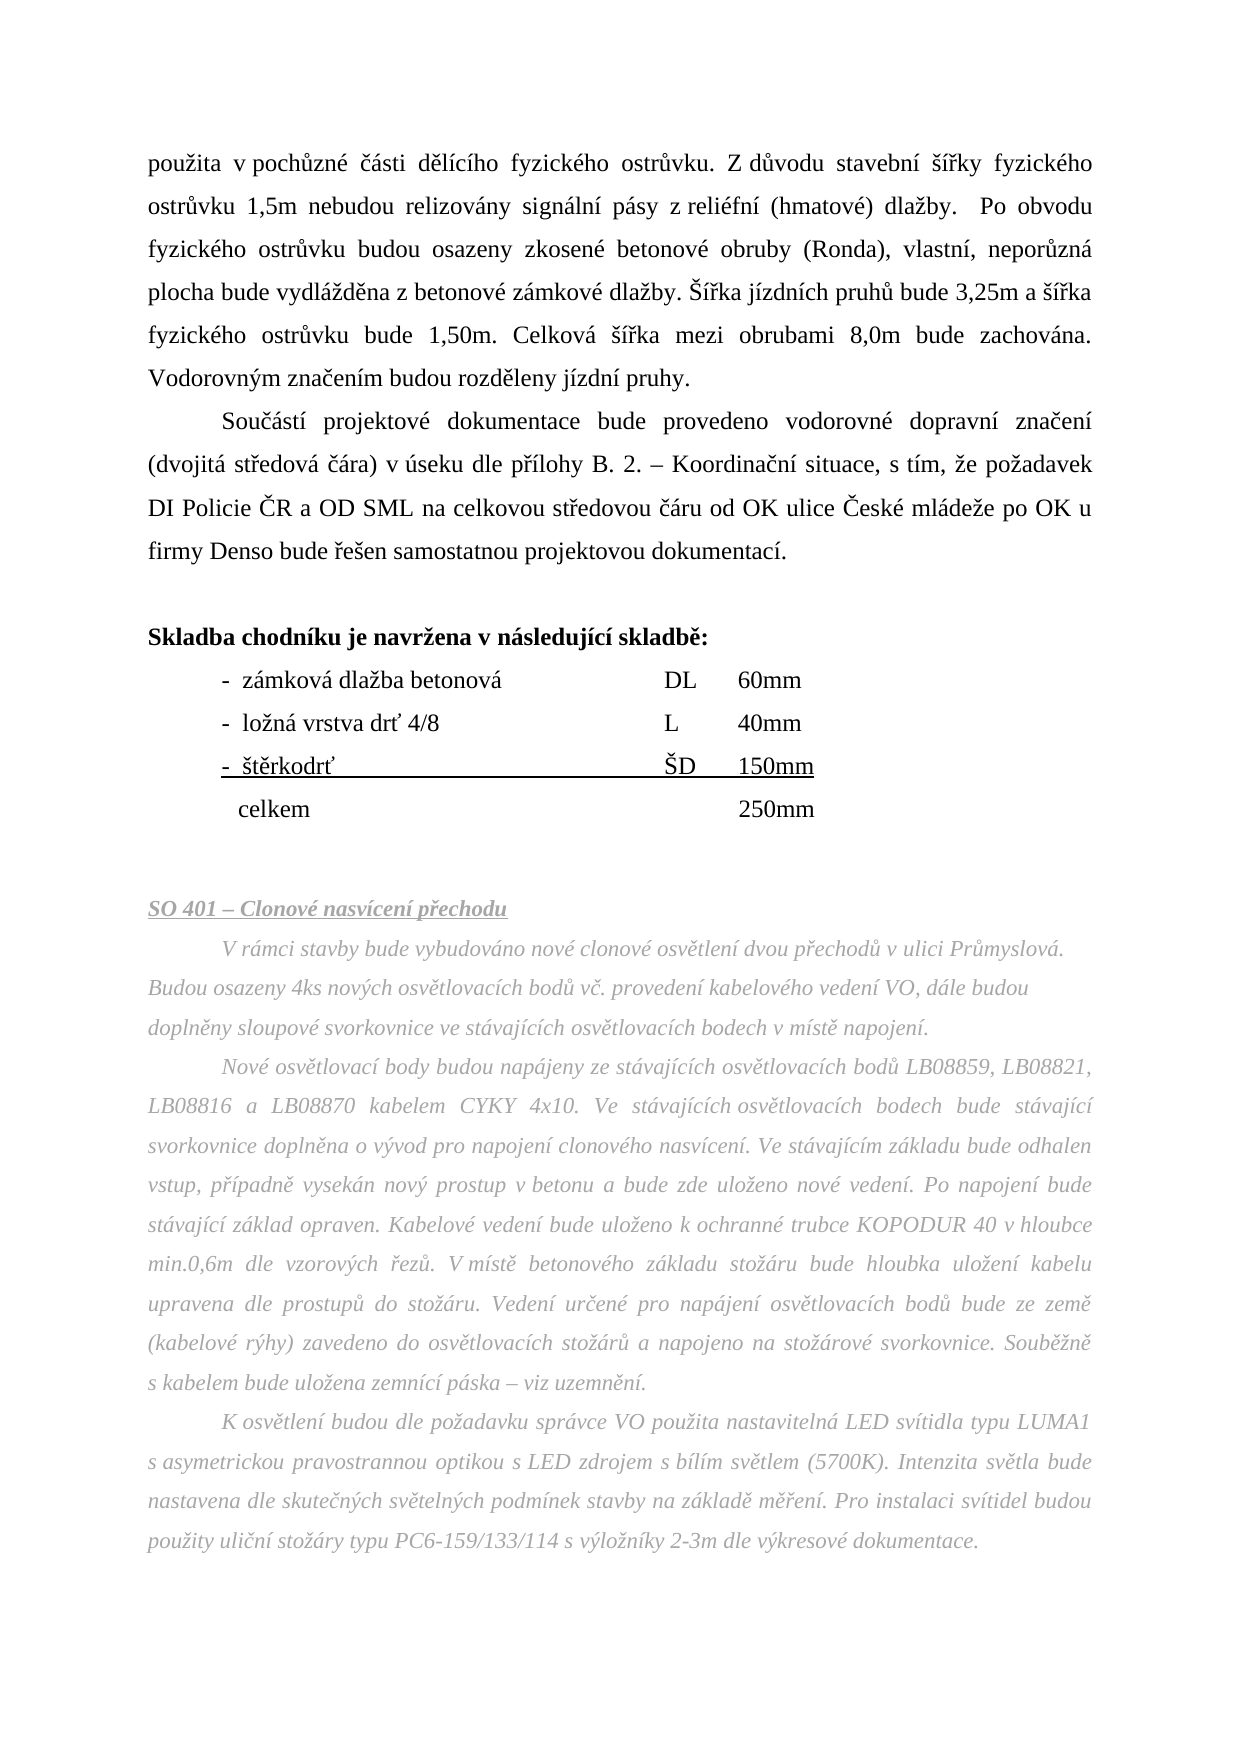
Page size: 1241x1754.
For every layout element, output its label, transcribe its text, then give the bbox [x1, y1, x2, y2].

text Nové osvětlovací body budou napájeny ze stávajících osvětlovacích bodů LB08859, LB08821, LB08816 a LB08870 kabelem CYKY 4x10. Ve stávajících osvětlovacích bodech bude stávající svorkovnice doplněna o vývod pro napojení clonového nasvícení. Ve stávajícím základu bude odhalen vstup, případně vysekán nový prostup v betonu a bude zde uloženo nové vedení. Po napojení bude stávající základ opraven. Kabelové vedení bude uloženo k ochranné trubce KOPODUR 40 v hloubce min.0,6m dle vzorových řezů. V místě betonového základu stožáru bude hloubka uložení kabelu upravena dle prostupů do stožáru. Vedení určené pro napájení osvětlovacích bodů bude ze země (kabelové rýhy) zavedeno do osvětlovacích stožárů a napojeno na stožárové svorkovnice. Souběžně s kabelem bude uložena zemnící páska – viz uzemnění. [148, 1053, 1093, 1395]
text celkem 250mm [148, 794, 1093, 823]
text K osvětlení budou dle požadavku správce VO použita nastavitelná LED svítidla typu LUMA1 s asymetrickou pravostrannou optikou s LED zdrojem s bílím světlem (5700K). Intenzita světla bude nastavena dle skutečných světelných podmínek stavby na základě měření. Pro instalaci svítidel budou použity uliční stožáry typu PC6-159/133/114 s výložníky 2-3m dle výkresové dokumentace. [148, 1408, 1093, 1553]
text SO 401 – Clonové nasvícení přechodu [148, 895, 1093, 921]
text - ložná vrstva drť 4/8 L 40mm [148, 708, 1093, 737]
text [148, 148, 1093, 392]
text Součástí projektové dokumentace bude provedeno vodorovné dopravní značení (dvojitá středová čára) v úseku dle přílohy B. 2. – Koordinační situace, s tím, že požadavek DI Policie ČR a OD SML na celkovou středovou čáru od OK ulice České mládeže po OK u firmy Denso bude řešen samostatnou projektovou dokumentací. [148, 406, 1093, 564]
text V rámci stavby bude vybudováno nové clonové osvětlení dvou přechodů v ulici Průmyslová. Budou osazeny 4ks nových osvětlovacích bodů vč. provedení kabelového vedení VO, dále budou doplněny sloupové svorkovnice ve stávajících osvětlovacích bodech v místě napojení. [148, 934, 1093, 1040]
text Skladba chodníku je navržena v následující skladbě: [148, 622, 1093, 651]
text - štěrkodrť ŠD 150mm [148, 751, 1093, 780]
text - zámková dlažba betonová DL 60mm [148, 665, 1093, 694]
